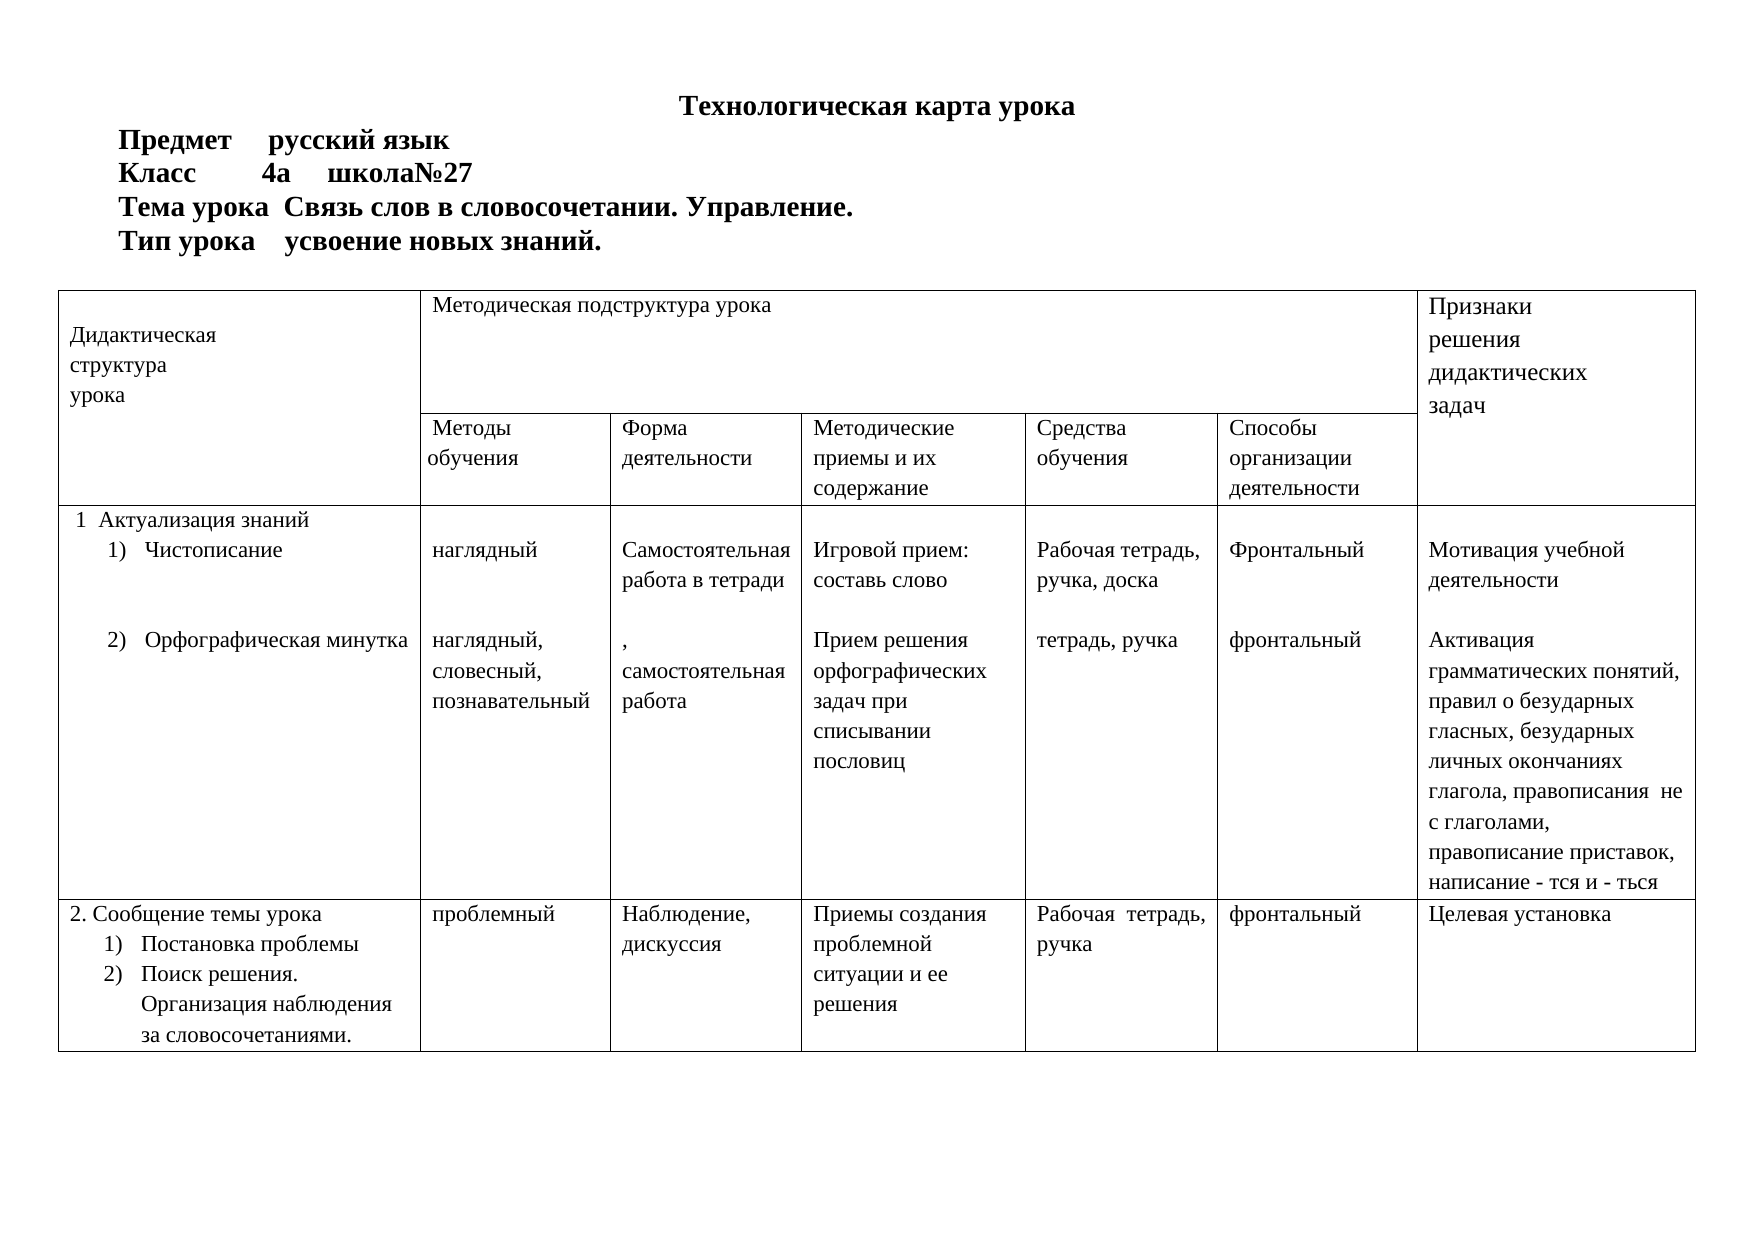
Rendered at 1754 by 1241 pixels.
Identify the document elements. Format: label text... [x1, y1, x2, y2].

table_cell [611, 900, 801, 1051]
table_cell Целевая установка [1418, 900, 1695, 1051]
table_cell Методы обучения [421, 414, 610, 504]
table_cell Форма деятельности [611, 414, 801, 504]
table_cell 1 Актуализация знаний Чистописание Орфографическая минутка [59, 506, 420, 899]
table_cell наглядный наглядный, словесный, познавательный [421, 506, 610, 899]
table_header Признаки решения дидактических задач [1418, 291, 1695, 504]
table_cell Способы организации деятельности [1218, 414, 1417, 504]
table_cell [1026, 900, 1217, 1051]
text Тип урока усвоение новых знаний. [118, 223, 1636, 256]
table_cell Игровой прием: составь слово Прием решения орфографических задач при списывании пословиц [802, 506, 1025, 899]
table_cell Фронтальный фронтальный [1218, 506, 1417, 899]
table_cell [802, 900, 1025, 1051]
table_header Методическая подструктура урока [421, 291, 1417, 412]
text Тема урока Связь слов в словосочетании. Управление. [118, 189, 1636, 223]
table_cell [59, 900, 420, 1051]
table_cell Мотивация учебной деятельности Активация грамматических понятий, правил о безударных гласных, безударных личных окончаниях глагола, правописания не с глаголами, правописание приставок, написание - тся и - ться [1418, 506, 1695, 899]
table_cell проблемный [421, 900, 610, 1051]
text Предмет русский язык [118, 122, 1636, 156]
table_cell Средства обучения [1026, 414, 1217, 504]
table_cell Методические приемы и их содержание [802, 414, 1025, 504]
table_cell фронтальный [1218, 900, 1417, 1051]
text Класс 4а школа№27 [118, 156, 1636, 189]
text Технологическая карта урока [118, 88, 1636, 122]
table_header Дидактическая структура урока [59, 291, 420, 504]
table_cell Самостоятельная работа в тетради , самостоятельная работа [611, 506, 801, 899]
table_cell Рабочая тетрадь, ручка, доска тетрадь, ручка [1026, 506, 1217, 899]
